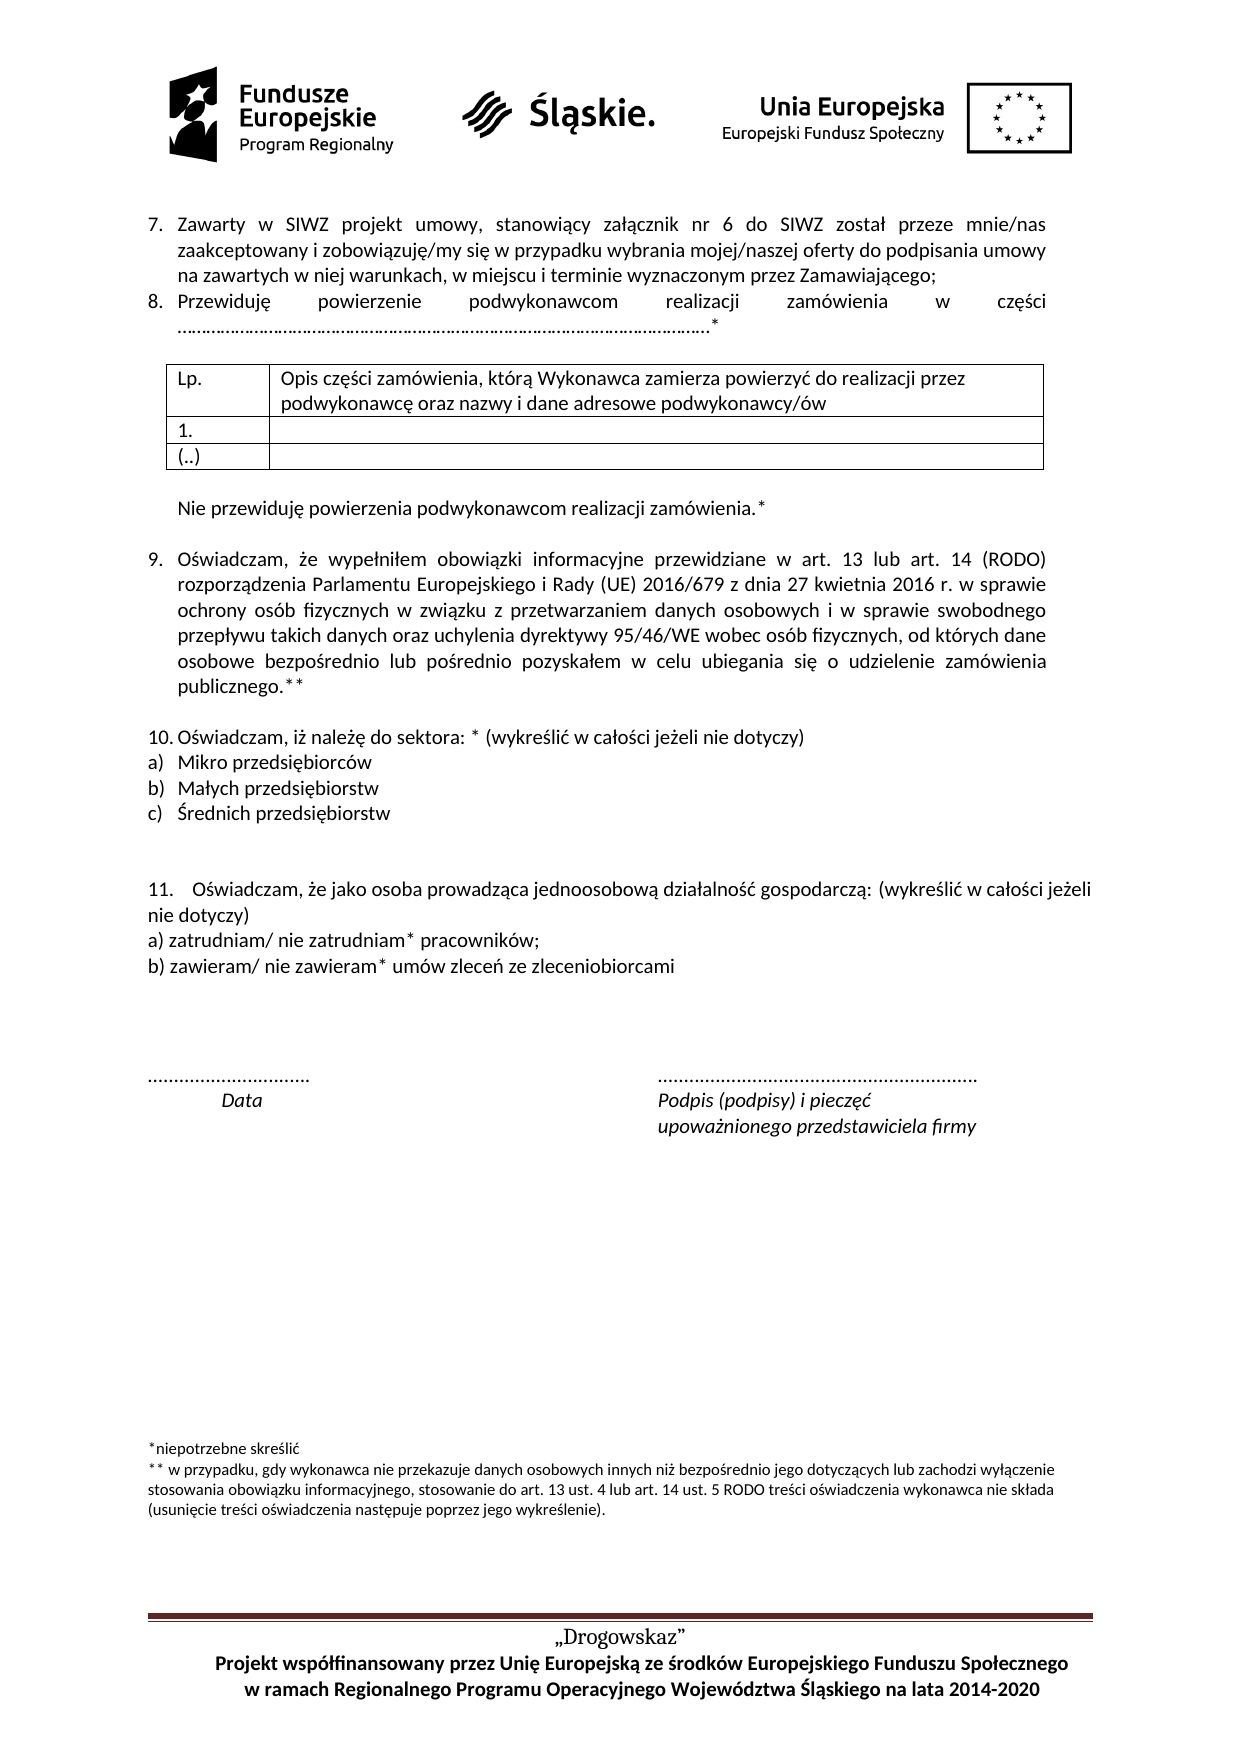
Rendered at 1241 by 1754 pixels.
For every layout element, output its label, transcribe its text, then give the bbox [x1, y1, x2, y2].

list Mikro przedsiębiorców [148, 749, 1048, 775]
text *niepotrzebne skreślić [148, 1438, 1093, 1459]
picture [147, 44, 1094, 184]
table_cell 1. [167, 417, 269, 442]
text b) zawieram/ nie zawieram* umów zleceń ze zleceniobiorcami [148, 953, 1093, 978]
table_cell (..) [167, 444, 269, 469]
list Przewiduję powierzenie podwykonawcom realizacji zamówienia w części …………………………………………………………………………………………………* [148, 288, 1048, 339]
text 11. Oświadczam, że jako osoba prowadząca jednoosobową działalność gospodarczą: (wykreślić w całości jeżeli nie dotyczy) [148, 877, 1093, 927]
text a) zatrudniam/ nie zatrudniam* pracowników; [148, 927, 1093, 953]
list Oświadczam, iż należę do sektora: * (wykreślić w całości jeżeli nie dotyczy) [148, 724, 1048, 749]
table_cell [270, 444, 1043, 469]
list Oświadczam, że wypełniłem obowiązki informacyjne przewidziane w art. 13 lub art. 14 (RODO) rozporządzenia Parlamentu Europejskiego i Rady (UE) 2016/679 z dnia 27 kwietnia 2016 r. w sprawie ochrony osób fizycznych w związku z przetwarzaniem danych osobowych i w sprawie swobodnego przepływu takich danych oraz uchylenia dyrektywy 95/46/WE wobec osób fizycznych, od których dane osobowe bezpośrednio lub pośrednio pozyskałem w celu ubiegania się o udzielenie zamówienia publicznego.** [148, 546, 1048, 699]
list Średnich przedsiębiorstw [148, 800, 1048, 826]
text Nie przewiduję powierzenia podwykonawcom realizacji zamówienia.* [177, 495, 1048, 521]
list Małych przedsiębiorstw [148, 775, 1048, 800]
table_header Opis części zamówienia, którą Wykonawca zamierza powierzyć do realizacji przez podwykonawcę oraz nazwy i dane adresowe podwykonawcy/ów [270, 365, 1043, 416]
table_header Lp. [167, 365, 269, 416]
list Zawarty w SIWZ projekt umowy, stanowiący załącznik nr 6 do SIWZ został przeze mnie/nas zaakceptowany i zobowiązuję/my się w przypadku wybrania mojej/naszej oferty do podpisania umowy na zawartych w niej warunkach, w miejscu i terminie wyznaczonym przez Zamawiającego; [148, 212, 1048, 288]
table_cell [270, 417, 1043, 442]
text Data Podpis (podpisy) i pieczęć upoważnionego przedstawiciela firmy [148, 1088, 1093, 1138]
text ............................... ............................................................. [148, 1062, 1093, 1088]
text ** w przypadku, gdy wykonawca nie przekazuje danych osobowych innych niż bezpośrednio jego dotyczących lub zachodzi wyłączenie stosowania obowiązku informacyjnego, stosowanie do art. 13 ust. 4 lub art. 14 ust. 5 RODO treści oświadczenia wykonawca nie składa (usunięcie treści oświadczenia następuje poprzez jego wykreślenie). [148, 1459, 1093, 1520]
